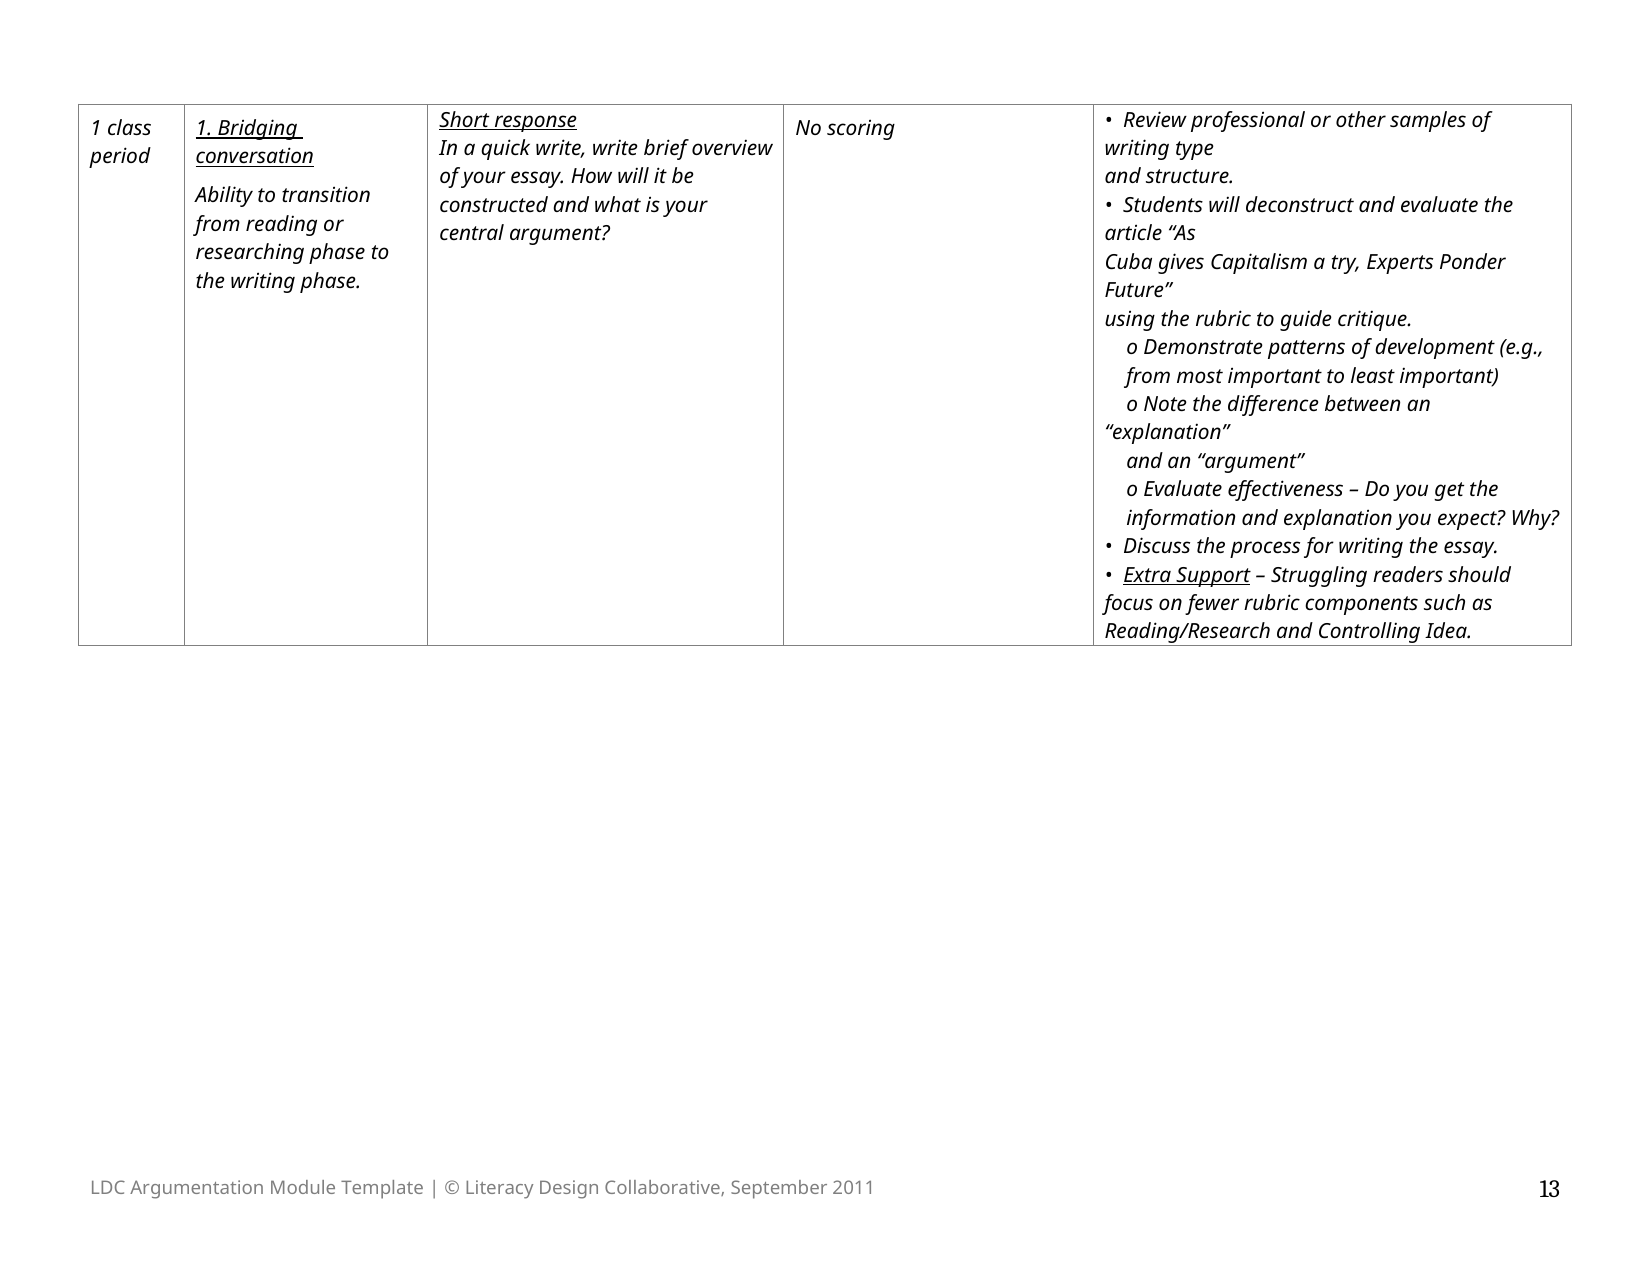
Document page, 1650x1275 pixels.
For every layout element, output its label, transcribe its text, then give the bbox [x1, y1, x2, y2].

table_cell Short response In a quick write, write brief overview of your essay. How will it be constructed and what is your central argument? [428, 105, 783, 645]
table_cell 1 class period [79, 105, 184, 645]
table_cell No scoring [784, 105, 1093, 645]
table_cell • Review professional or other samples of writing type and structure. • Students will deconstruct and evaluate the article “As Cuba gives Capitalism a try, Experts Ponder Future” using the rubric to guide critique. o Demonstrate patterns of development (e.g., from most important to least important) o Note the difference between an “explanation” and an “argument” o Evaluate effectiveness – Do you get the information and explanation you expect? Why? • Discuss the process for writing the essay. • Extra Support – Struggling readers should focus on fewer rubric components such as Reading/Research and Controlling Idea. [1094, 105, 1571, 645]
table_cell 1. Bridging conversation Ability to transition from reading or researching phase to the writing phase. [185, 105, 427, 645]
